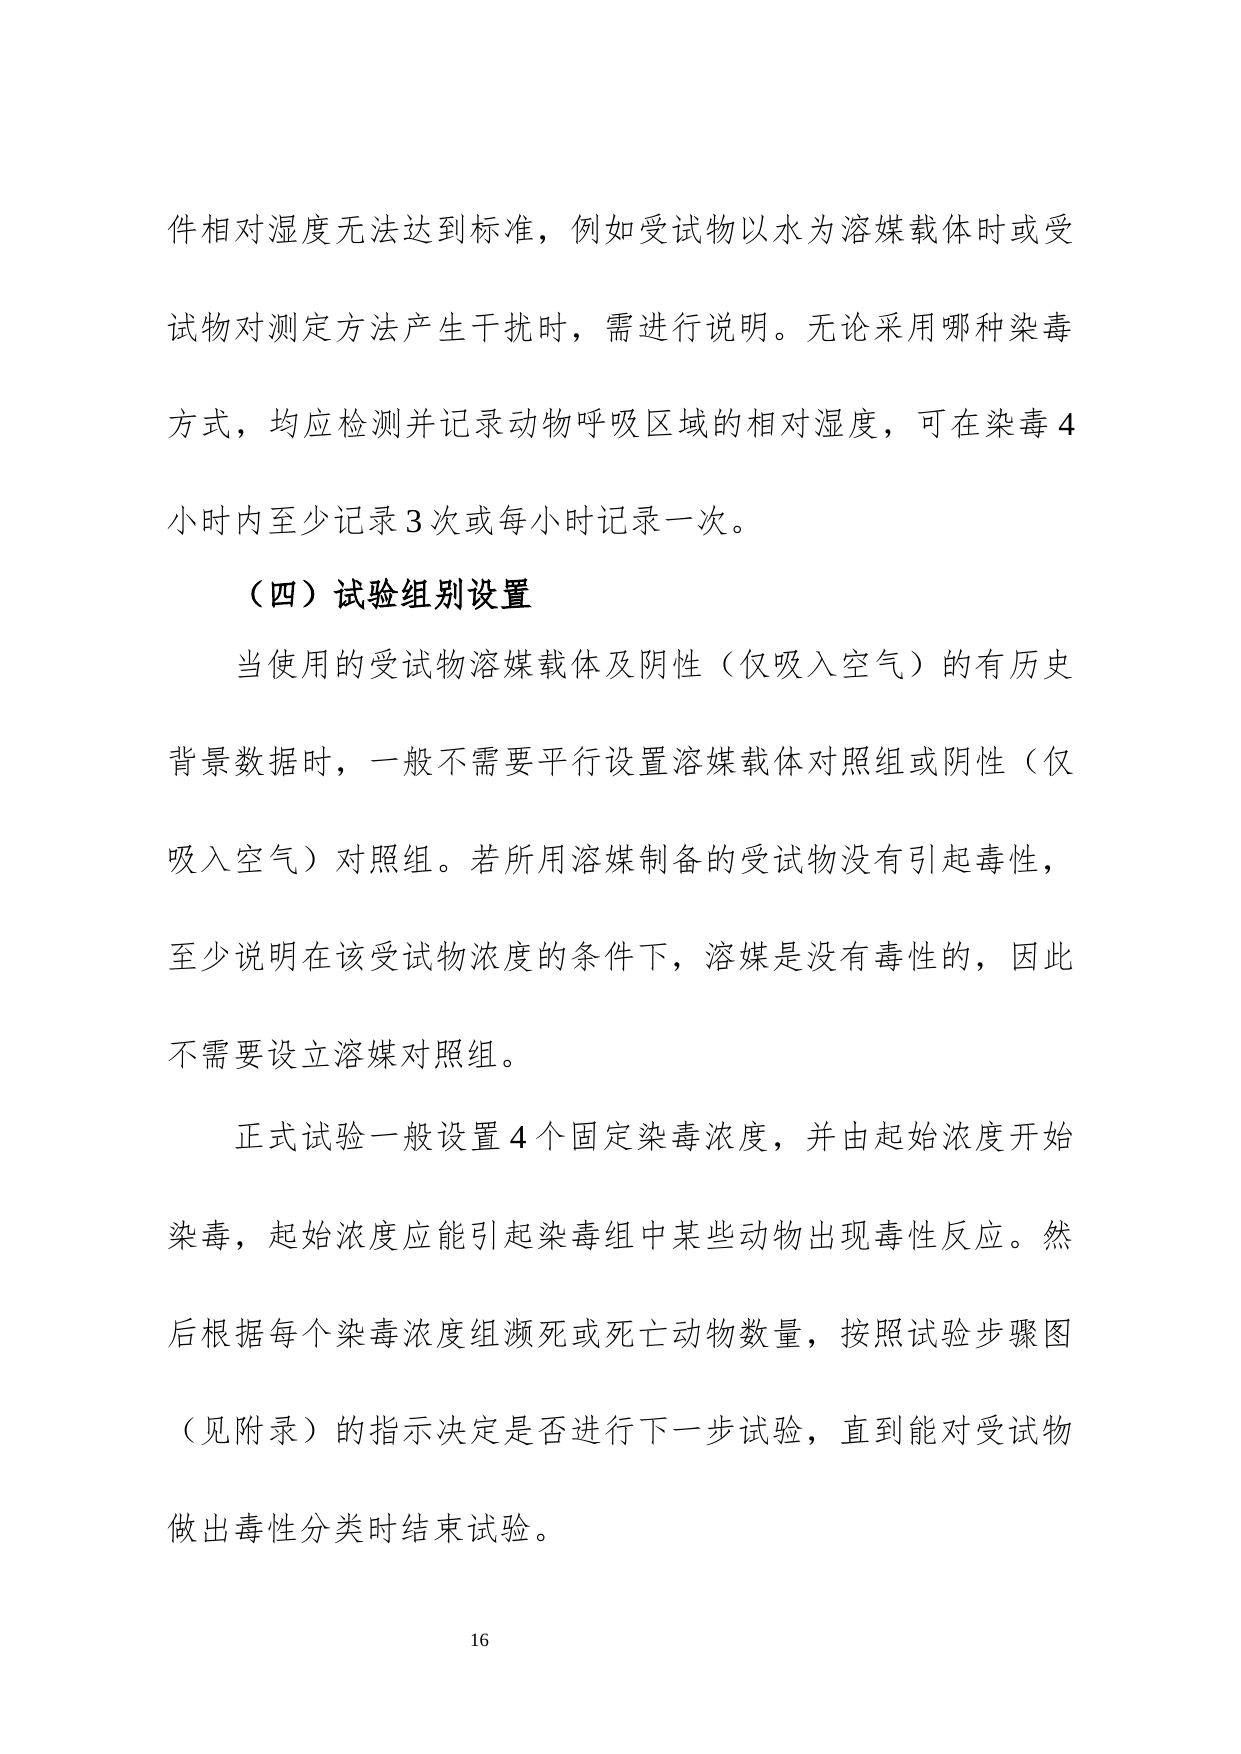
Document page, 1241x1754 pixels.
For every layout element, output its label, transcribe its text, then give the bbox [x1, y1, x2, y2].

text 正式试验一般设置4个固定染毒浓度，并由起始浓度开始染毒，起始浓度应能引起染毒组中某些动物出现毒性反应。然后根据每个染毒浓度组濒死或死亡动物数量，按照试验步骤图（见附录）的指示决定是否进行下一步试验，直到能对受试物做出毒性分类时结束试验。 [165, 1103, 1075, 1558]
text 当使用的受试物溶媒载体及阴性（仅吸入空气）的有历史背景数据时，一般不需要平行设置溶媒载体对照组或阴性（仅吸入空气）对照组。若所用溶媒制备的受试物没有引起毒性，至少说明在该受试物浓度的条件下，溶媒是没有毒性的，因此不需要设立溶媒对照组。 [165, 629, 1075, 1084]
text （四）试验组别设置 [165, 572, 1075, 611]
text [165, 195, 1075, 552]
